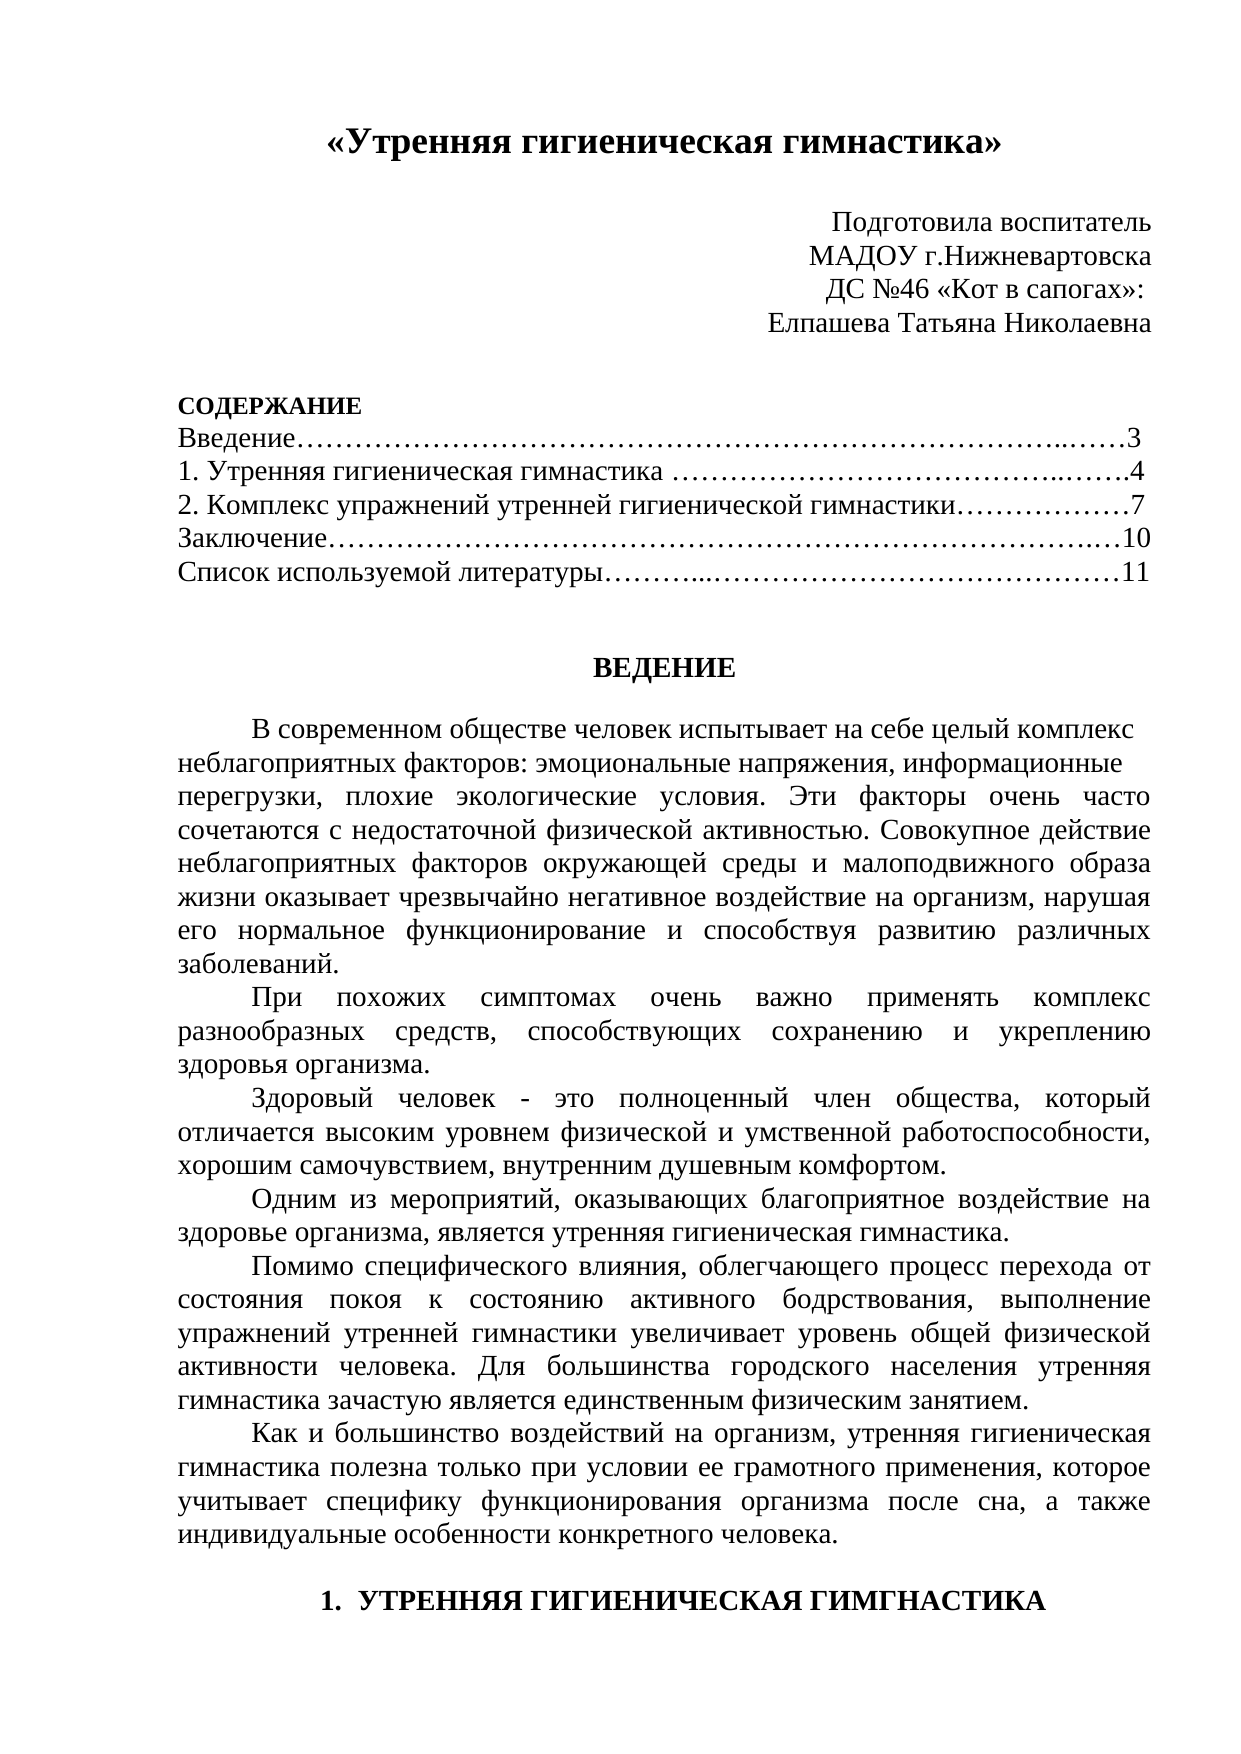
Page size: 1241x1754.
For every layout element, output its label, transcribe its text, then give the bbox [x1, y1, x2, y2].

text Как и большинство воздействий на организм, утренняя гигиеническая гимнастика полезна только при условии ее грамотного применения, которое учитывает специфику функционирования организма после сна, а также индивидуальные особенности конкретного человека. [177, 1416, 1152, 1550]
text В современном обществе человек испытывает на себе целый комплекс [177, 711, 1152, 745]
text перегрузки, плохие экологические условия. Эти факторы очень часто сочетаются с недостаточной физической активностью. Совокупное действие неблагоприятных факторов окружающей среды и малоподвижного образа жизни оказывает чрезвычайно негативное воздействие на организм, нарушая его нормальное функционирование и способствуя развитию различных заболеваний. [177, 778, 1152, 979]
text Одним из мероприятий, оказывающих благоприятное воздействие на здоровье организма, является утренняя гигиеническая гимнастика. [177, 1181, 1152, 1248]
text Подготовила воспитатель [177, 204, 1152, 238]
text МАДОУ г.Нижневартовска [177, 238, 1152, 271]
text Помимо специфического влияния, облегчающего процесс перехода от состояния покоя к состоянию активного бодрствования, выполнение упражнений утренней гимнастики увеличивает уровень общей физической активности человека. Для большинства городского населения утренняя гимнастика зачастую является единственным физическим занятием. [177, 1248, 1152, 1416]
text Список используемой литературы………...……………………………………11 [177, 554, 1152, 588]
text Введение……………………………………………………………………..……3 [177, 420, 1152, 453]
text Здоровый человек - это полноценный член общества, который отличается высоким уровнем физической и умственной работоспособности, хорошим самочувствием, внутренним душевным комфортом. [177, 1080, 1152, 1181]
text СОДЕРЖАНИЕ [177, 391, 1152, 420]
text ВЕДЕНИЕ [177, 650, 1152, 683]
text ДС №46 «Кот в сапогах»: Елпашева Татьяна Николаевна [177, 271, 1152, 338]
text Заключение…………………………………………………………………….…10 [177, 521, 1152, 554]
list УТРЕННЯЯ ГИГИЕНИЧЕСКАЯ ГИМГНАСТИКА [215, 1583, 1152, 1617]
text неблагоприятных факторов: эмоциональные напряжения, информационные [177, 745, 1152, 778]
text При похожих симптомах очень важно применять комплекс разнообразных средств, способствующих сохранению и укреплению здоровья организма. [177, 979, 1152, 1080]
text 2. Комплекс упражнений утренней гигиенической гимнастики………………7 [177, 487, 1152, 521]
text 1. Утренняя гигиеническая гимнастика …………………………………..…….4 [177, 453, 1152, 487]
text «Утренняя гигиеническая гимнастика» [177, 118, 1152, 161]
